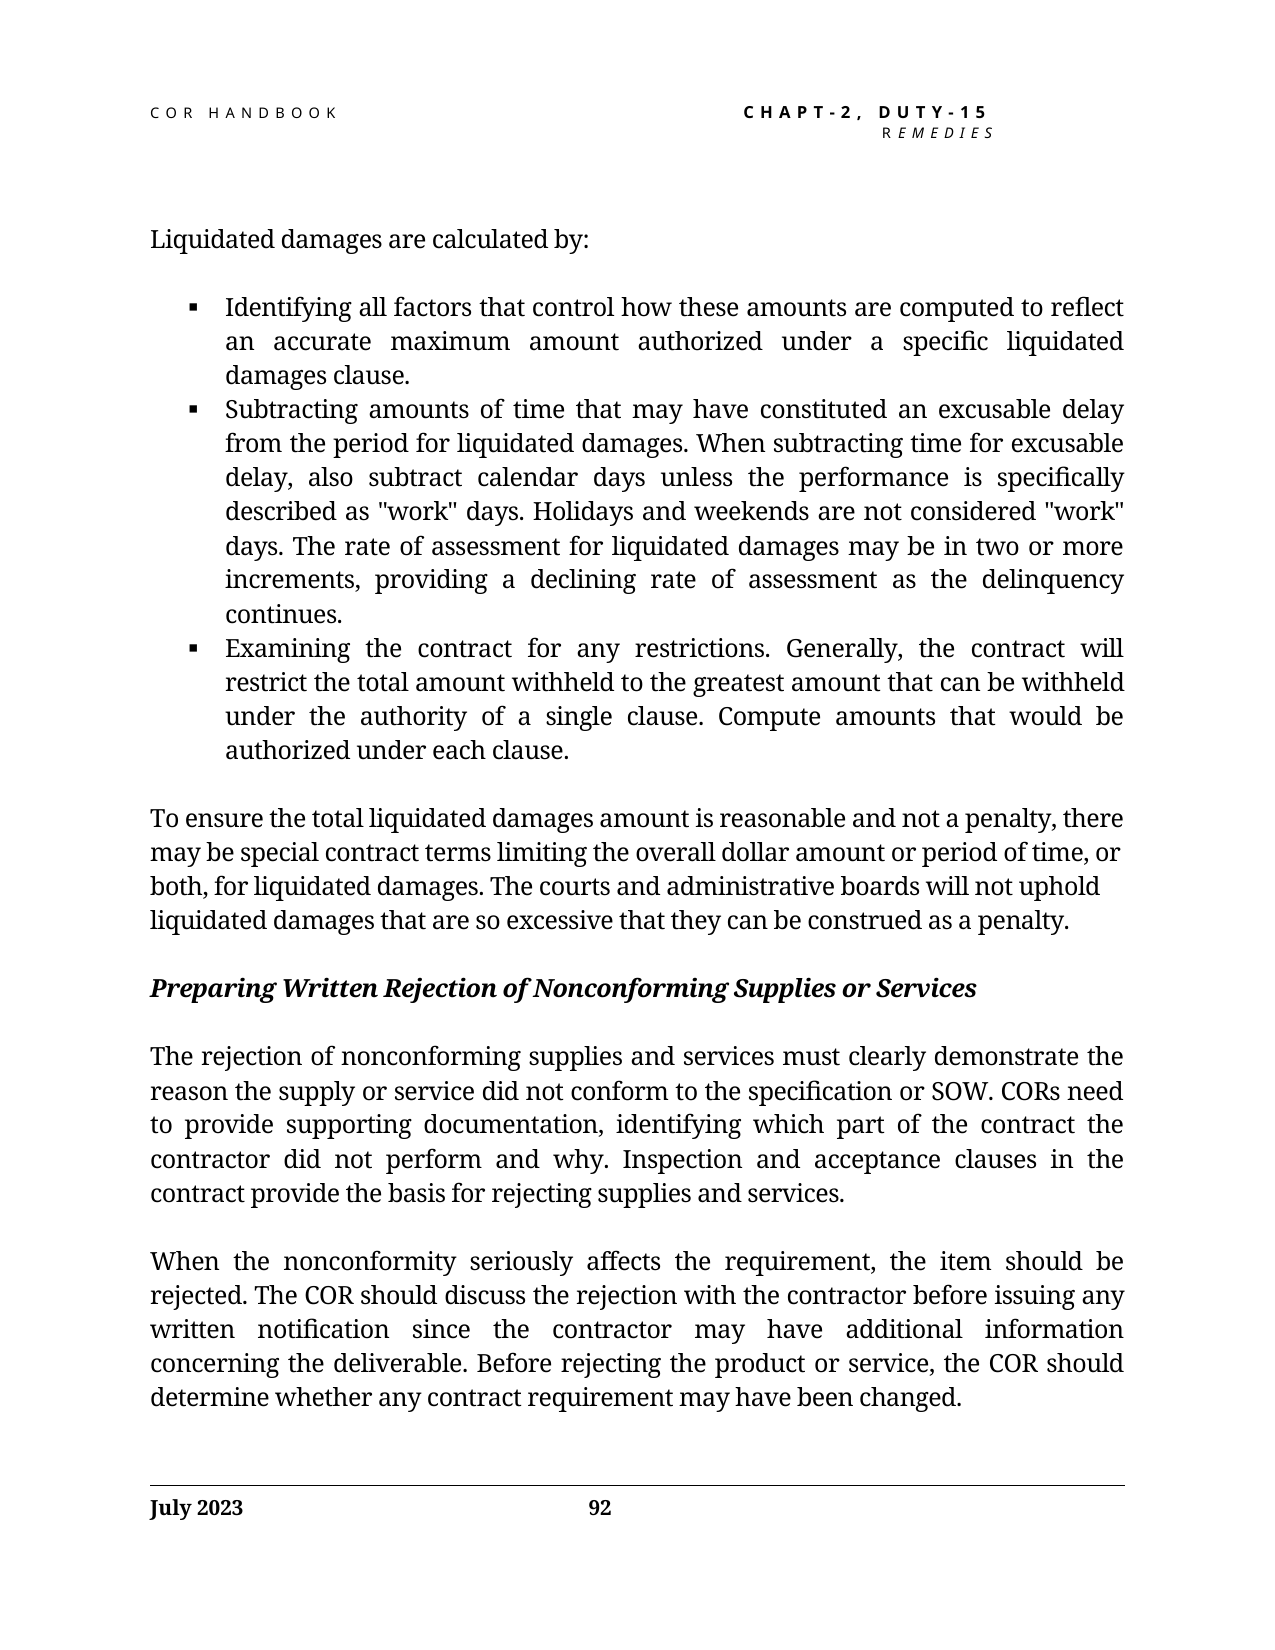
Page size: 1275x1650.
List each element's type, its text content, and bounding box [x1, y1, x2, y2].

list Examining the contract for any restrictions. Generally, the contract will restrict the total amount withheld to the greatest amount that can be withheld under the authority of a single clause. Compute amounts that would be authorized under each clause. [187, 630, 1125, 767]
text Liquidated damages are calculated by: [150, 222, 1125, 256]
text To ensure the total liquidated damages amount is reasonable and not a penalty, there may be special contract terms limiting the overall dollar amount or period of time, or both, for liquidated damages. The courts and administrative boards will not uphold liquidated damages that are so excessive that they can be construed as a penalty. [150, 801, 1125, 937]
list Subtracting amounts of time that may have constituted an excusable delay from the period for liquidated damages. When subtracting time for excusable delay, also subtract calendar days unless the performance is specifically described as "work" days. Holidays and weekends are not considered "work" days. The rate of assessment for liquidated damages may be in two or more increments, providing a declining rate of assessment as the delinquency continues. [187, 392, 1125, 630]
text When the nonconformity seriously affects the requirement, the item should be rejected. The COR should discuss the rejection with the contractor before issuing any written notification since the contractor may have additional information concerning the deliverable. Before rejecting the product or service, the COR should determine whether any contract requirement may have been changed. [150, 1243, 1125, 1414]
text The rejection of nonconforming supplies and services must clearly demonstrate the reason the supply or service did not conform to the specification or SOW. CORs need to provide supporting documentation, identifying which part of the contract the contractor did not perform and why. Inspection and acceptance clauses in the contract provide the basis for rejecting supplies and services. [150, 1039, 1125, 1209]
list Identifying all factors that control how these amounts are computed to reflect an accurate maximum amount authorized under a specific liquidated damages clause. [187, 290, 1125, 392]
text Preparing Written Rejection of Nonconforming Supplies or Services [150, 971, 1125, 1005]
